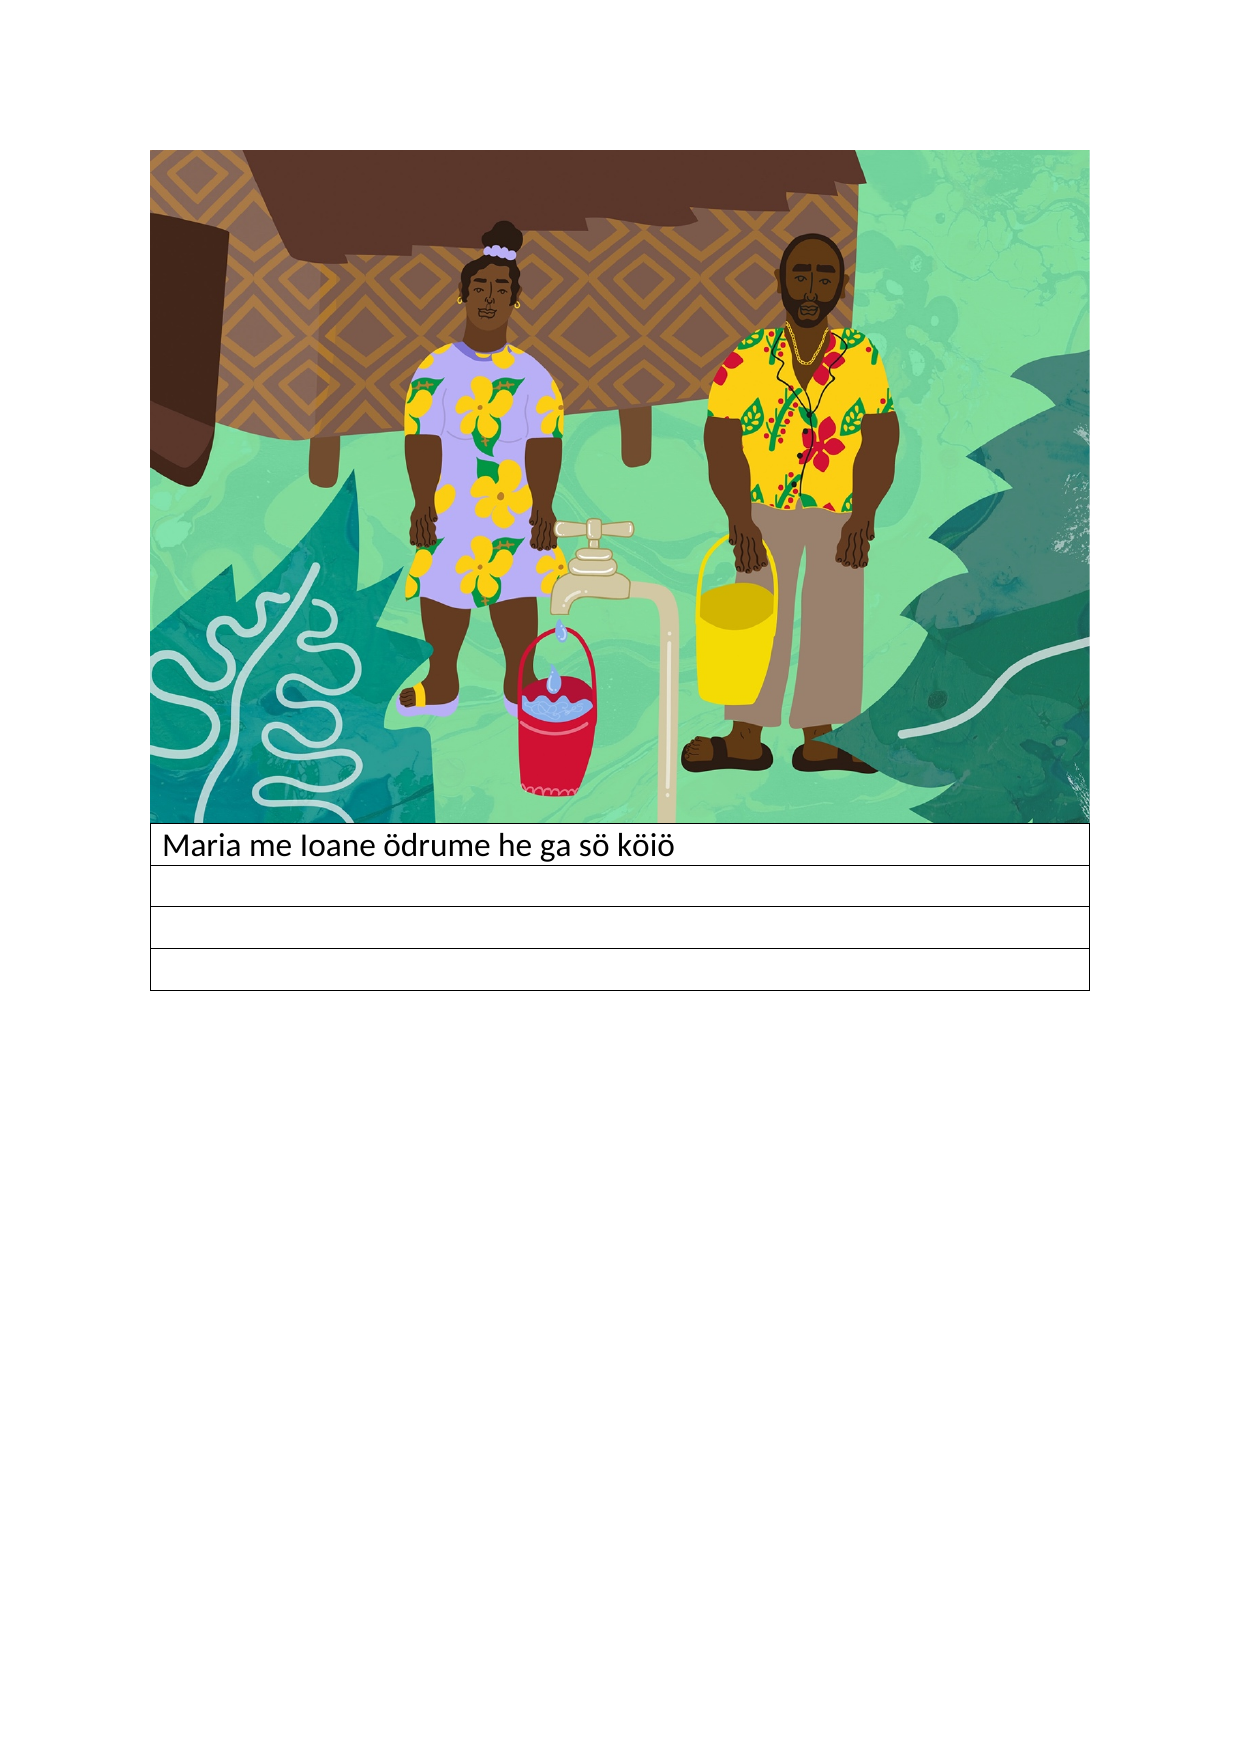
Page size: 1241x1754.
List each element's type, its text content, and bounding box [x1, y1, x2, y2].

table_cell [151, 907, 1089, 948]
picture [150, 150, 1090, 823]
table_cell [151, 866, 1089, 906]
table_cell [151, 949, 1089, 990]
table_header Maria me Ioane ödrume he ga sö köiö [151, 824, 1089, 864]
